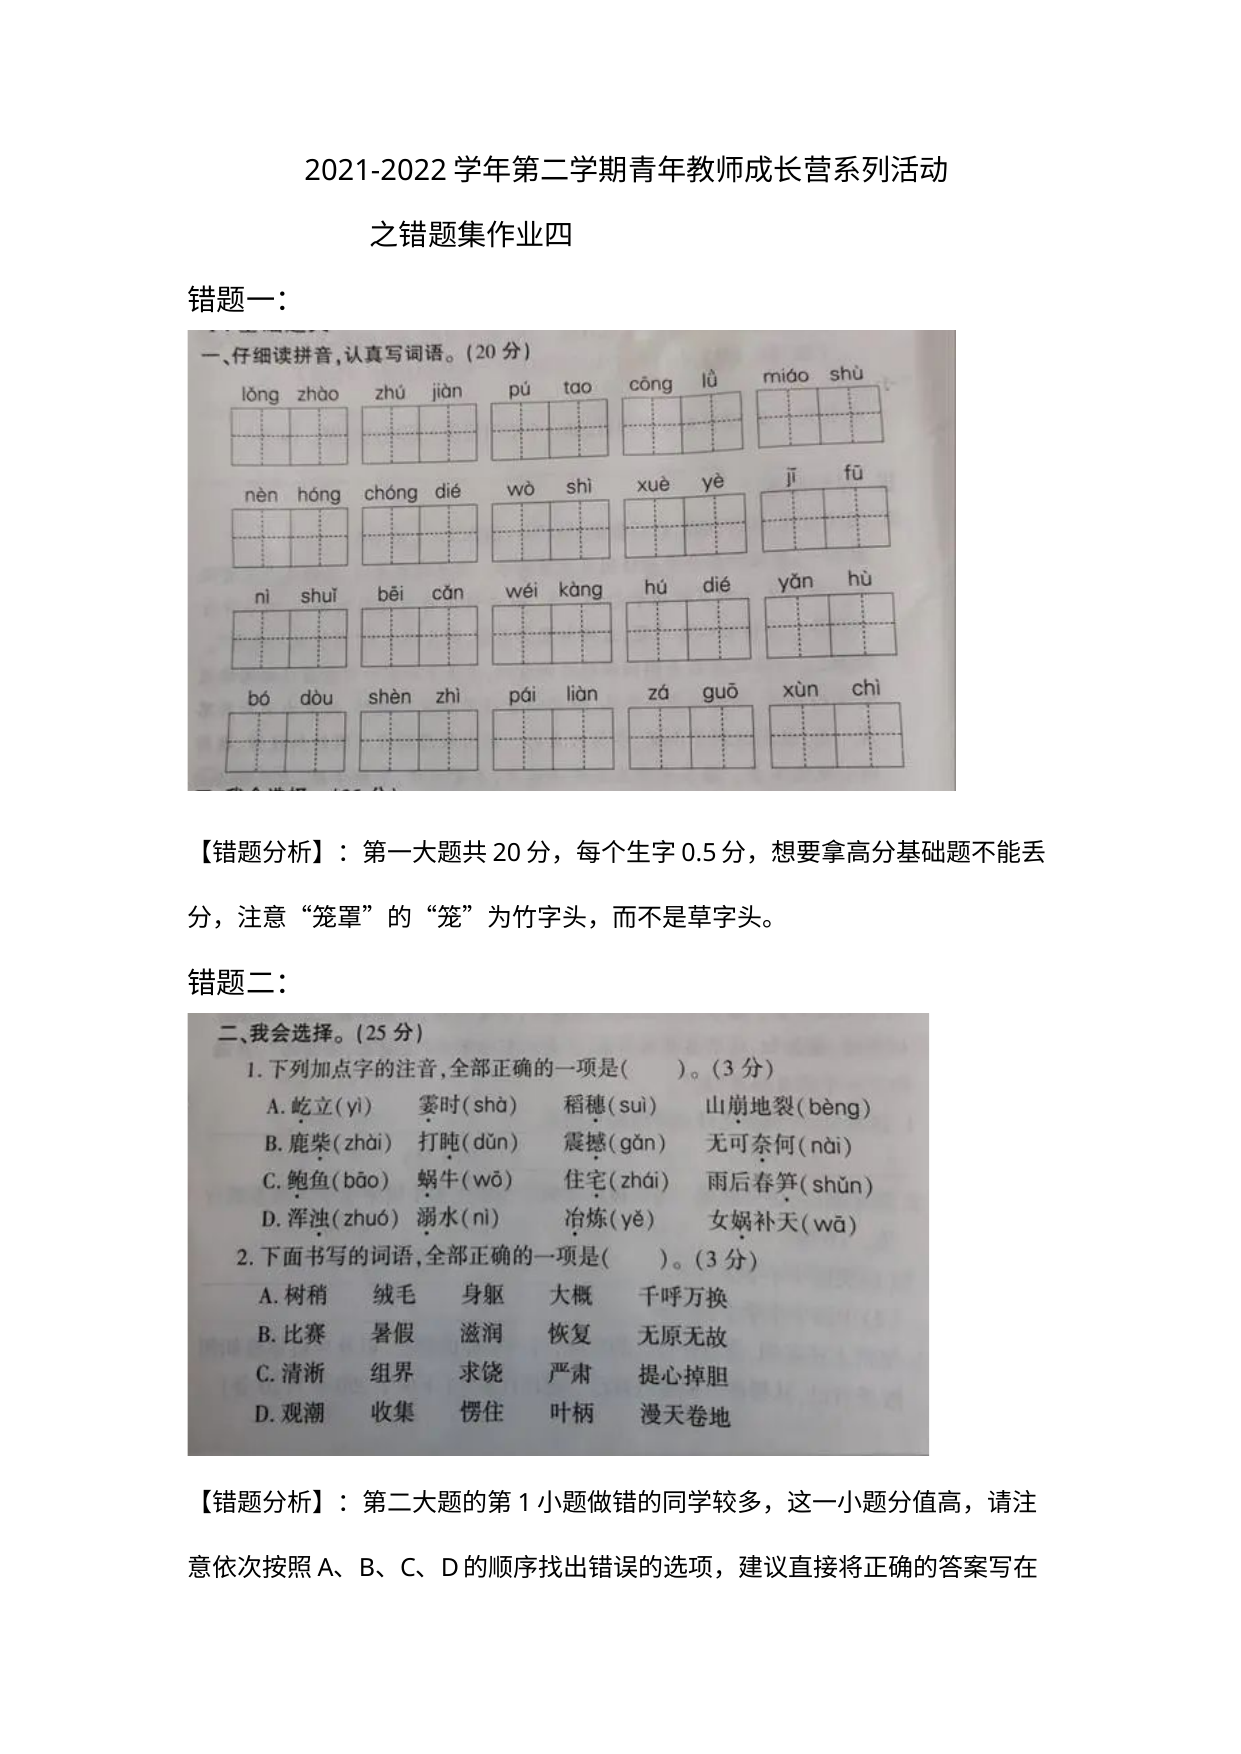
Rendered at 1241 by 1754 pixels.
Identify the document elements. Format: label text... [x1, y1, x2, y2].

text 【错题分析】：第一大题共20分，每个生字0.5分，想要拿高分基础题不能丢分，注意“笼罩”的“笼”为竹字头，而不是草字头。 [187, 818, 1053, 948]
text 错题二： [187, 948, 1053, 1013]
text 之错题集作业四 [187, 201, 1053, 266]
picture [187, 1013, 930, 1456]
picture [187, 330, 956, 791]
text 2021-2022学年第二学期青年教师成长营系列活动 [187, 136, 1053, 201]
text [187, 1468, 1053, 1598]
